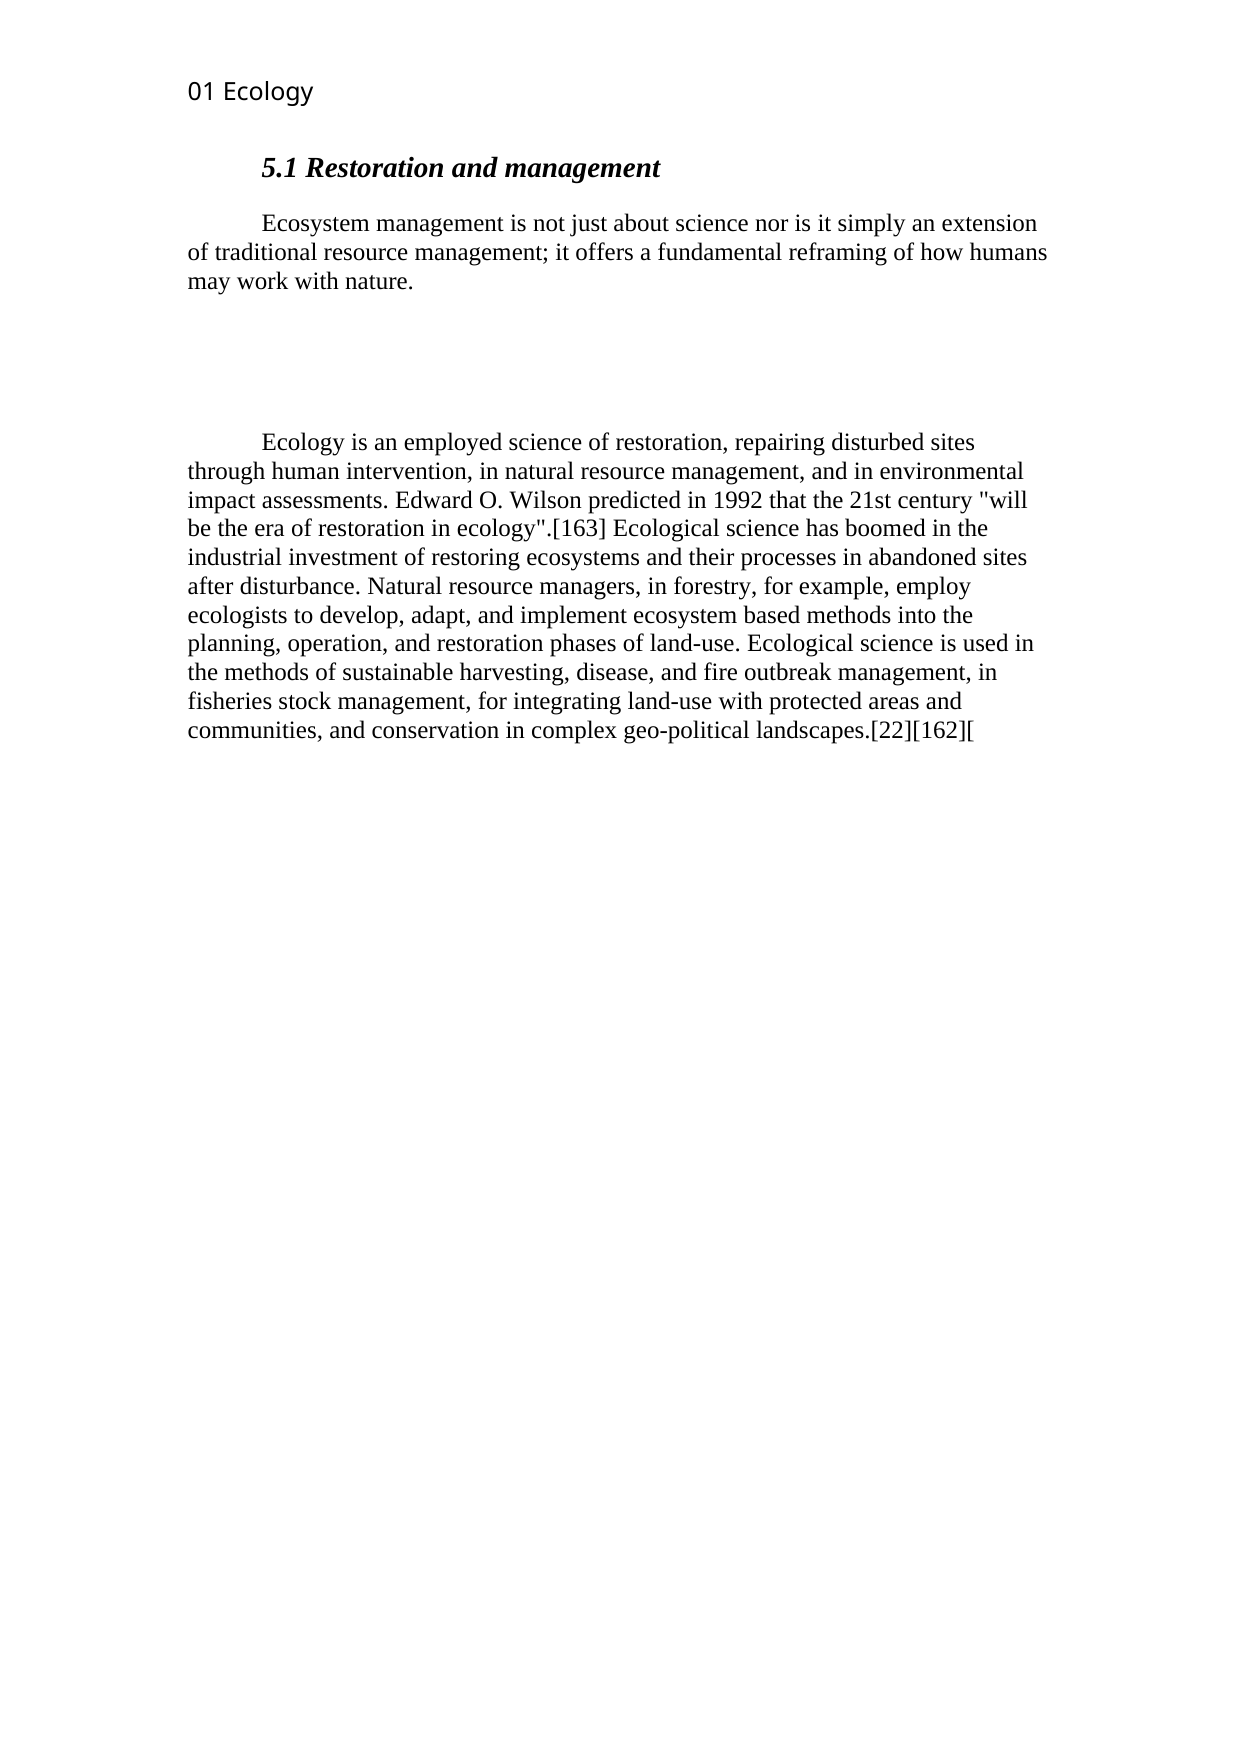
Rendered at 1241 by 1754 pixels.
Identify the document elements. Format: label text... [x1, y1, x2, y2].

text Ecosystem management is not just about science nor is it simply an extension of traditional resource management; it offers a fundamental reframing of how humans may work with nature. [187, 208, 1053, 295]
text Ecology is an employed science of restoration, repairing disturbed sites through human intervention, in natural resource management, and in environmental impact assessments. Edward O. Wilson predicted in 1992 that the 21st century "will be the era of restoration in ecology".[163] Ecological science has boomed in the industrial investment of restoring ecosystems and their processes in abandoned sites after disturbance. Natural resource managers, in forestry, for example, employ ecologists to develop, adapt, and implement ecosystem based methods into the planning, operation, and restoration phases of land-use. Ecological science is used in the methods of sustainable harvesting, disease, and fire outbreak management, in fisheries stock management, for integrating land-use with protected areas and communities, and conservation in complex geo-political landscapes.[22][162][ [187, 427, 1053, 743]
subtitle 5.1 Restoration and management [187, 150, 1053, 183]
